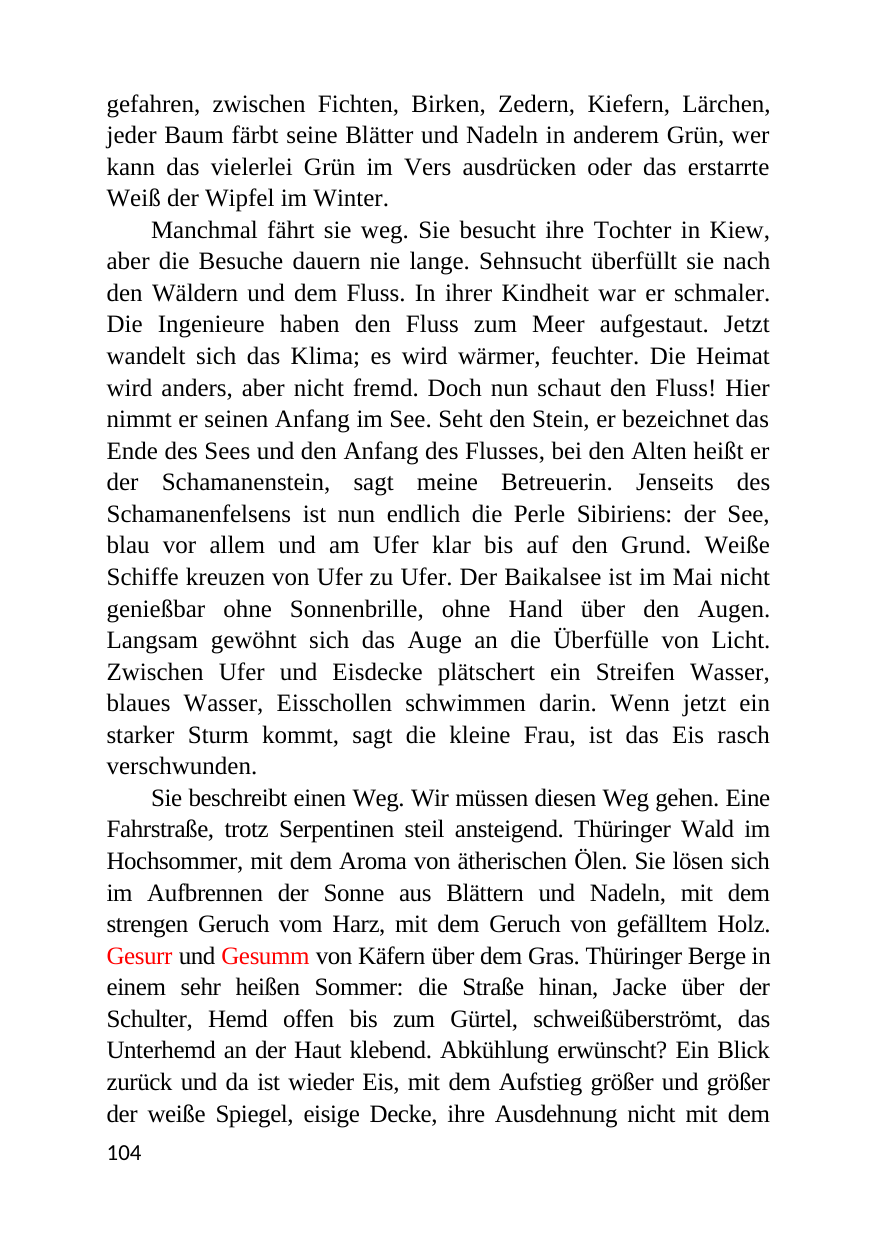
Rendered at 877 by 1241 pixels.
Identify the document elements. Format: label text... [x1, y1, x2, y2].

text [106, 783, 771, 1127]
text Manchmal fährt sie weg. Sie besucht ihre Tochter in Kiew, aber die Besuche dauern nie lange. Sehnsucht überfüllt sie nach den Wäldern und dem Fluss. In ihrer Kindheit war er schmaler. Die Ingenieure haben den Fluss zum Meer aufgestaut. Jetzt wandelt sich das Klima; es wird wärmer, feuchter. Die Heimat wird anders, aber nicht fremd. Doch nun schaut den Fluss! Hier nimmt er seinen Anfang im See. Seht den Stein, er bezeichnet das Ende des Sees und den Anfang des Flusses, bei den Alten heißt er der Schamanenstein, sagt meine Betreuerin. Jenseits des Schamanenfelsens ist nun endlich die Perle Sibiriens: der See, blau vor allem und am Ufer klar bis auf den Grund. Weiße Schiffe kreuzen von Ufer zu Ufer. Der Baikalsee ist im Mai nicht genießbar ohne Sonnenbrille, ohne Hand über den Augen. Langsam gewöhnt sich das Auge an die Überfülle von Licht. Zwischen Ufer und Eisdecke plätschert ein Streifen Wasser, blaues Wasser, Eisschollen schwimmen darin. Wenn jetzt ein starker Sturm kommt, sagt die kleine Frau, ist das Eis rasch verschwunden. [106, 215, 771, 780]
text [106, 89, 771, 212]
